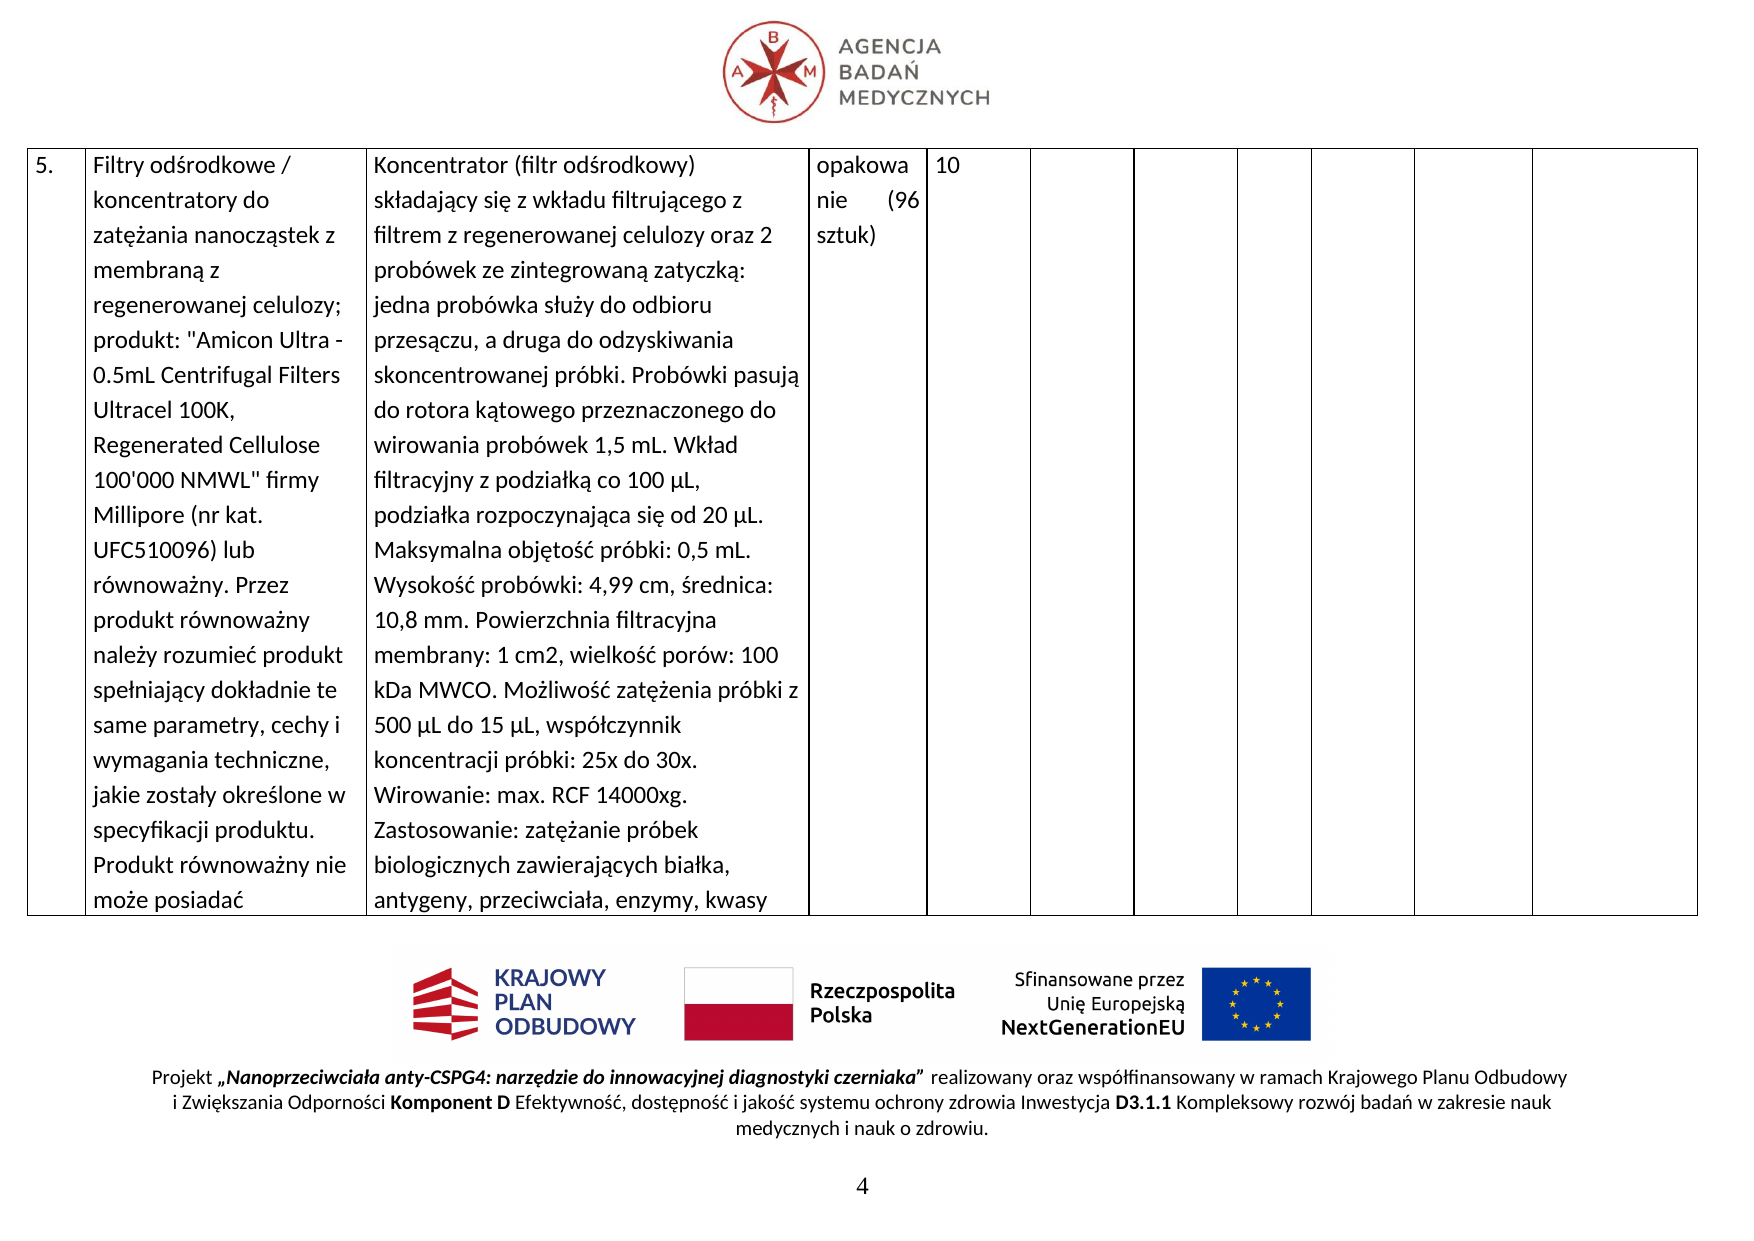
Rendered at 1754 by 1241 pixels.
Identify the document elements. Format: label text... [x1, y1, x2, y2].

table_cell [1238, 149, 1311, 915]
table_cell [1533, 149, 1697, 915]
table_cell [1312, 149, 1414, 915]
table_cell [1415, 149, 1532, 915]
picture [389, 943, 1335, 1065]
table_cell opakowanie (96 sztuk) [810, 149, 926, 915]
table_cell [1135, 149, 1237, 915]
table_cell 10 [928, 149, 1030, 915]
table_cell [1031, 149, 1133, 915]
table_cell 5. [28, 149, 85, 915]
picture [721, 19, 993, 129]
